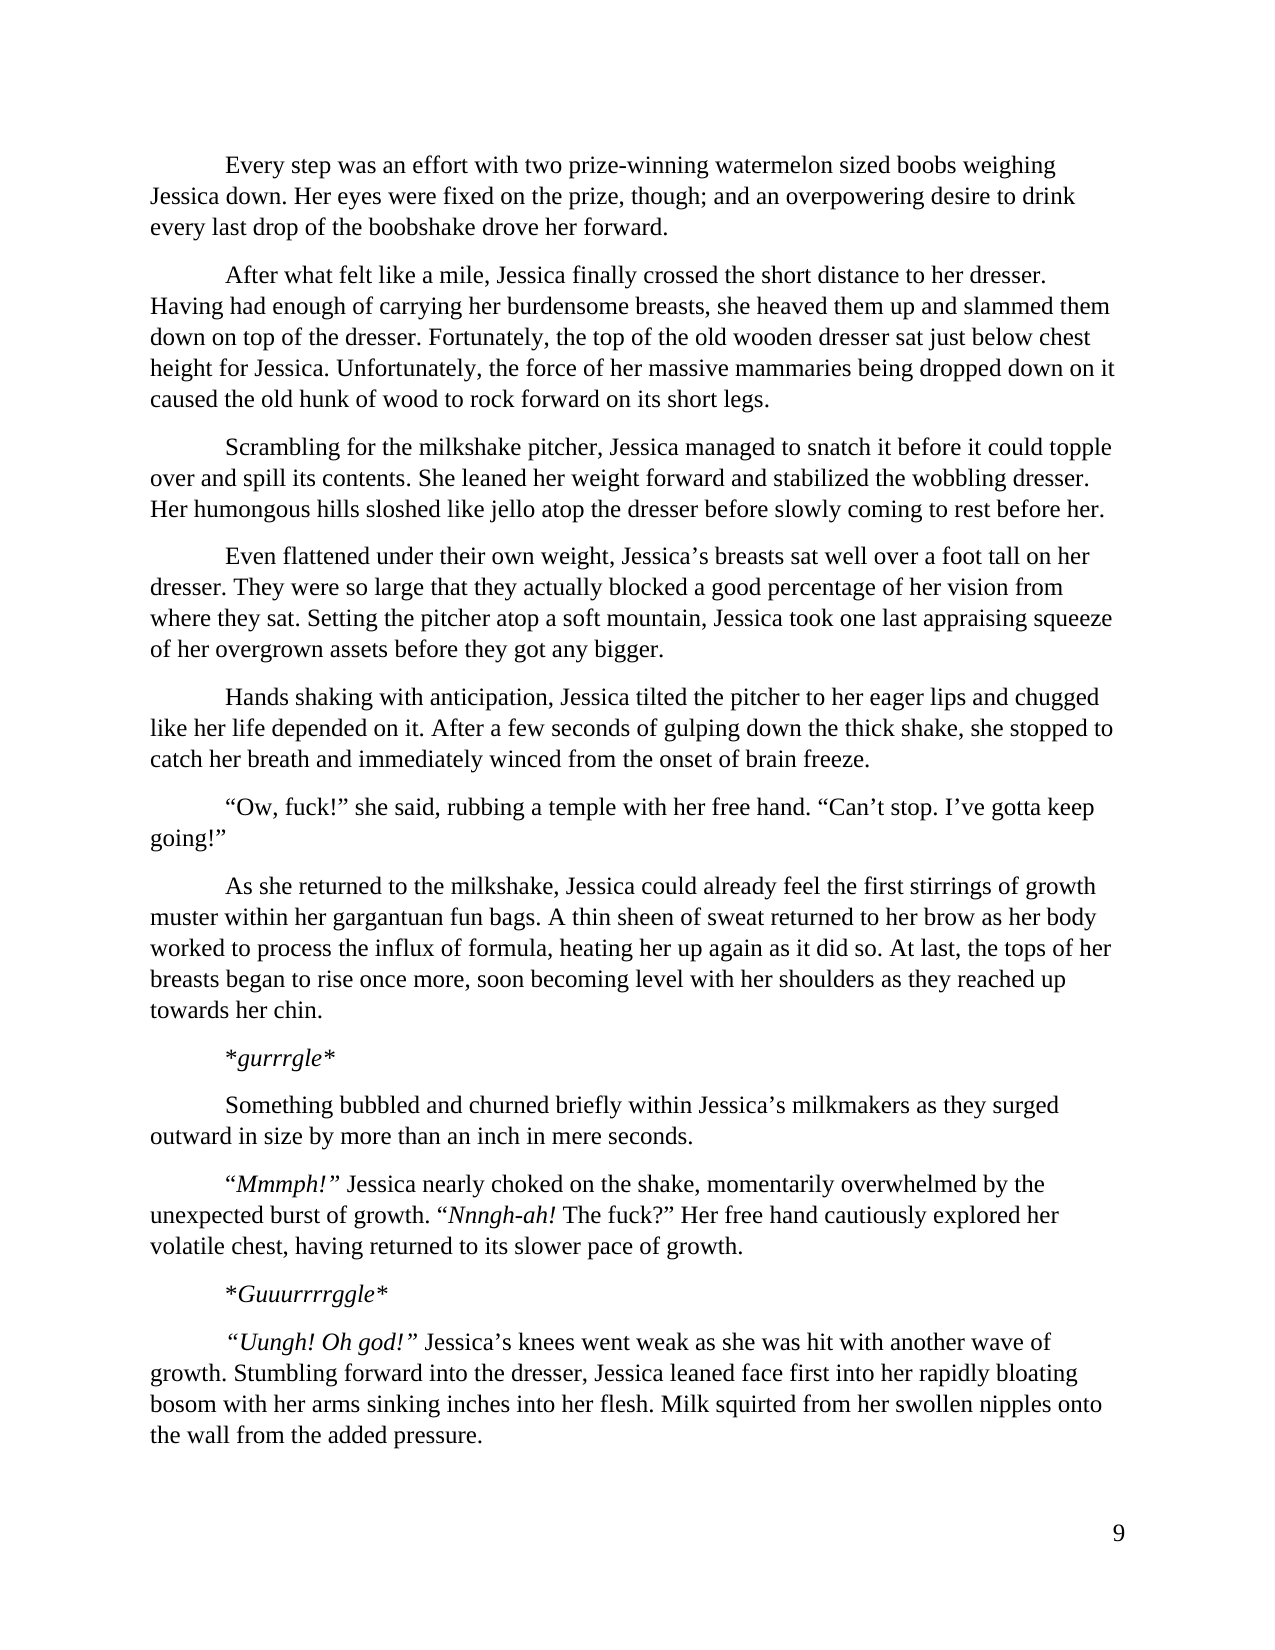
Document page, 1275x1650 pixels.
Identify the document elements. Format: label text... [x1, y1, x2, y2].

text Scrambling for the milkshake pitcher, Jessica managed to snatch it before it could topple over and spill its contents. She leaned her weight forward and stabilized the wobbling dresser. Her humongous hills sloshed like jello atop the dresser before slowly coming to rest before her. [150, 432, 1125, 522]
text Hands shaking with anticipation, Jessica tilted the pitcher to her eager lips and chugged like her life depended on it. After a few seconds of gulping down the thick shake, she stopped to catch her breath and immediately winced from the onset of brain freeze. [150, 682, 1125, 773]
text Every step was an effort with two prize-winning watermelon sized boobs weighing Jessica down. Her eyes were fixed on the prize, though; and an overpowering desire to drink every last drop of the boobshake drove her forward. [150, 150, 1125, 241]
text As she returned to the milkshake, Jessica could already feel the first stirrings of growth muster within her gargantuan fun bags. A thin sheen of sweat returned to her brow as her body worked to process the influx of formula, heating her up again as it did so. At last, the tops of her breasts began to rise once more, soon becoming level with her shoulders as they reached up towards her chin. [150, 871, 1125, 1024]
text Even flattened under their own weight, Jessica’s breasts sat well over a foot tall on her dresser. They were so large that they actually blocked a good percentage of her vision from where they sat. Setting the pitcher atop a soft mountain, Jessica took one last appraising squeeze of her overgrown assets before they got any bigger. [150, 541, 1125, 663]
text Something bubbled and churned briefly within Jessica’s milkmakers as they surged outward in size by more than an inch in mere seconds. [150, 1090, 1125, 1150]
text “Mmmph!” Jessica nearly choked on the shake, momentarily overwhelmed by the unexpected burst of growth. “Nnngh-ah! The fuck?” Her free hand cautiously explored her volatile chest, having returned to its slower pace of growth. [150, 1169, 1125, 1260]
text “Uungh! Oh god!” Jessica’s knees went weak as she was hit with another wave of growth. Stumbling forward into the dresser, Jessica leaned face first into her rapidly bloating bosom with her arms sinking inches into her flesh. Milk squirted from her swollen nipples onto the wall from the added pressure. [150, 1327, 1125, 1448]
text After what felt like a mile, Jessica finally crossed the short distance to her dresser. Having had enough of carrying her burdensome breasts, she heaved them up and slammed them down on top of the dresser. Fortunately, the top of the old wooden dresser sat just below chest height for Jessica. Unfortunately, the force of her massive mammaries being dropped down on it caused the old hunk of wood to rock forward on its short legs. [150, 260, 1125, 413]
text *Guuurrrrggle* [150, 1279, 1125, 1308]
text “Ow, fuck!” she said, rubbing a temple with her free hand. “Can’t stop. I’ve gotta keep going!” [150, 792, 1125, 852]
text *gurrrgle* [150, 1043, 1125, 1071]
